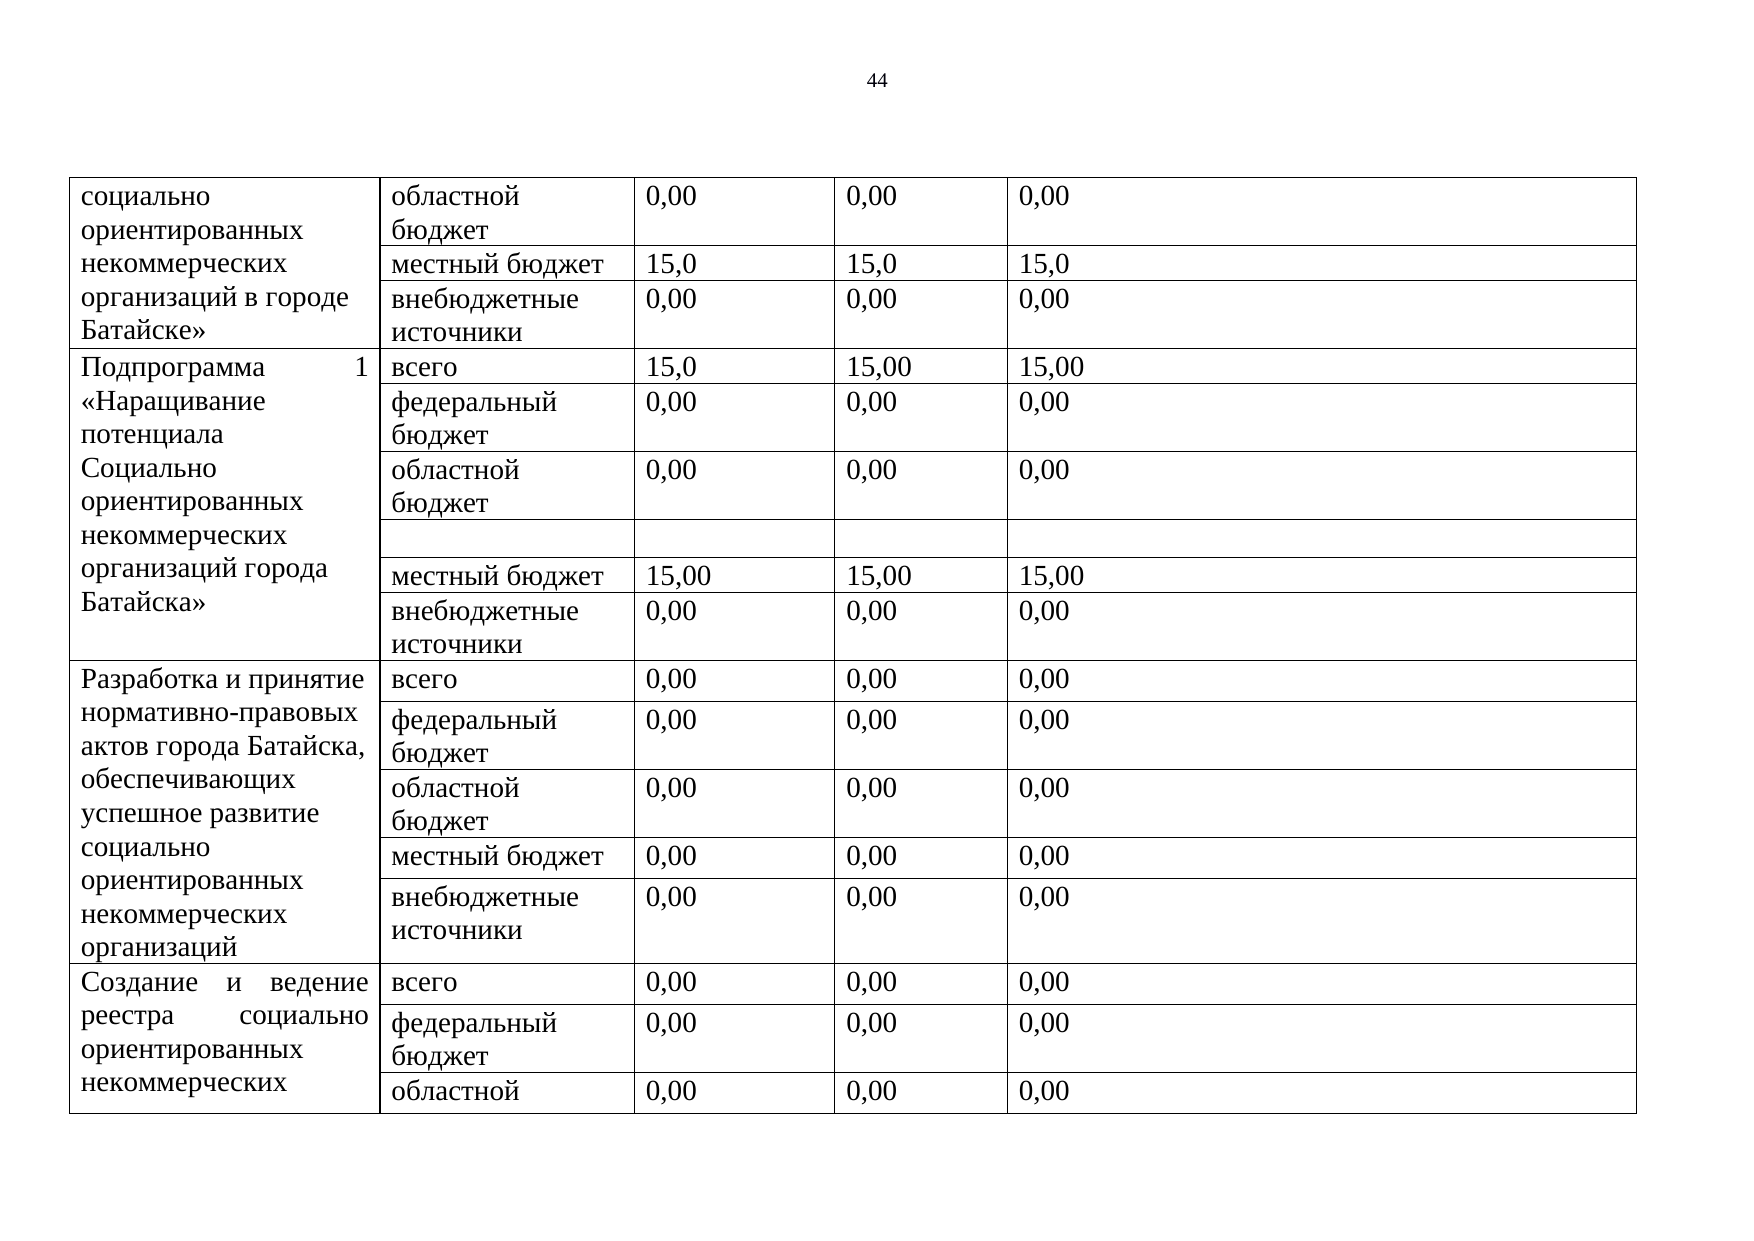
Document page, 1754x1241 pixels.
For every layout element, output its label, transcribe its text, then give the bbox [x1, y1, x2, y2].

table_cell 0,00 [835, 838, 1007, 878]
table_cell Создание и ведение реестра социально ориентированных некоммерческих организаций [70, 964, 379, 1113]
table_cell 0,00 [635, 661, 834, 701]
table_cell 15,0 [835, 246, 1007, 280]
table_cell 0,00 [1008, 702, 1636, 769]
table_cell местный бюджет [381, 246, 634, 280]
table_cell 0,00 [835, 770, 1007, 837]
table_cell 15,00 [835, 558, 1007, 592]
table_cell 0,00 [1008, 1073, 1636, 1113]
table_cell [835, 520, 1007, 557]
table_cell 0,00 [635, 838, 834, 878]
table_cell внебюджетные источники [381, 593, 634, 660]
table_cell 15,0 [635, 349, 834, 383]
table_cell 0,00 [1008, 384, 1636, 451]
table_cell 15,0 [635, 246, 834, 280]
table_cell федеральный бюджет [381, 1005, 634, 1072]
table_cell 15,00 [635, 558, 834, 592]
table_cell [635, 520, 834, 557]
table_cell 0,00 [835, 452, 1007, 519]
table_cell 0,00 [635, 702, 834, 769]
table_cell 0,00 [835, 964, 1007, 1004]
table_cell местный бюджет [381, 838, 634, 878]
table_cell областной бюджет [381, 1073, 634, 1113]
table_cell 0,00 [835, 281, 1007, 348]
table_cell 0,00 [635, 281, 834, 348]
table_cell 0,00 [635, 178, 834, 245]
table_cell 0,00 [835, 1005, 1007, 1072]
table_cell 0,00 [1008, 178, 1636, 245]
table_cell 0,00 [835, 1073, 1007, 1113]
table_cell [381, 520, 634, 557]
table_cell 0,00 [635, 770, 834, 837]
table_cell 0,00 [1008, 593, 1636, 660]
table_cell всего [381, 964, 634, 1004]
table_cell 0,00 [635, 1073, 834, 1113]
table_cell 15,00 [1008, 558, 1636, 592]
table_cell внебюджетные источники [381, 879, 634, 963]
table_cell областной бюджет [381, 178, 634, 245]
table_cell 0,00 [635, 452, 834, 519]
table_cell 0,00 [635, 1005, 834, 1072]
table_cell Подпрограмма 1 «Наращивание потенциала Социально ориентированных некоммерческих организаций города Батайска» [70, 349, 379, 660]
table_cell 0,00 [835, 702, 1007, 769]
table_cell 0,00 [1008, 838, 1636, 878]
table_cell 15,00 [1008, 349, 1636, 383]
table_cell 0,00 [1008, 452, 1636, 519]
table_cell 0,00 [635, 384, 834, 451]
table_cell 0,00 [1008, 879, 1636, 963]
table_cell 0,00 [835, 661, 1007, 701]
table_cell 0,00 [1008, 964, 1636, 1004]
table_cell 0,00 [1008, 770, 1636, 837]
table_cell 15,00 [835, 349, 1007, 383]
table_cell [1008, 520, 1636, 557]
table_cell 15,0 [1008, 246, 1636, 280]
table_cell 0,00 [1008, 1005, 1636, 1072]
table_cell 0,00 [1008, 281, 1636, 348]
table_cell областной бюджет [381, 770, 634, 837]
table_cell местный бюджет [381, 558, 634, 592]
table_cell 0,00 [835, 384, 1007, 451]
table_cell всего [381, 349, 634, 383]
table_cell внебюджетные источники [381, 281, 634, 348]
table_cell федеральный бюджет [381, 702, 634, 769]
table_cell областной бюджет [381, 452, 634, 519]
table_cell 0,00 [635, 964, 834, 1004]
table_cell 0,00 [635, 593, 834, 660]
table_cell федеральный бюджет [381, 384, 634, 451]
table_cell 0,00 [835, 593, 1007, 660]
table_cell всего [381, 661, 634, 701]
table_cell 0,00 [635, 879, 834, 963]
table_cell Разработка и принятие нормативно-правовых актов города Батайска, обеспечивающих успешное развитие социально ориентированных некоммерческих организаций [70, 661, 379, 963]
table_cell 0,00 [835, 879, 1007, 963]
table_cell 0,00 [835, 178, 1007, 245]
table_cell 0,00 [1008, 661, 1636, 701]
